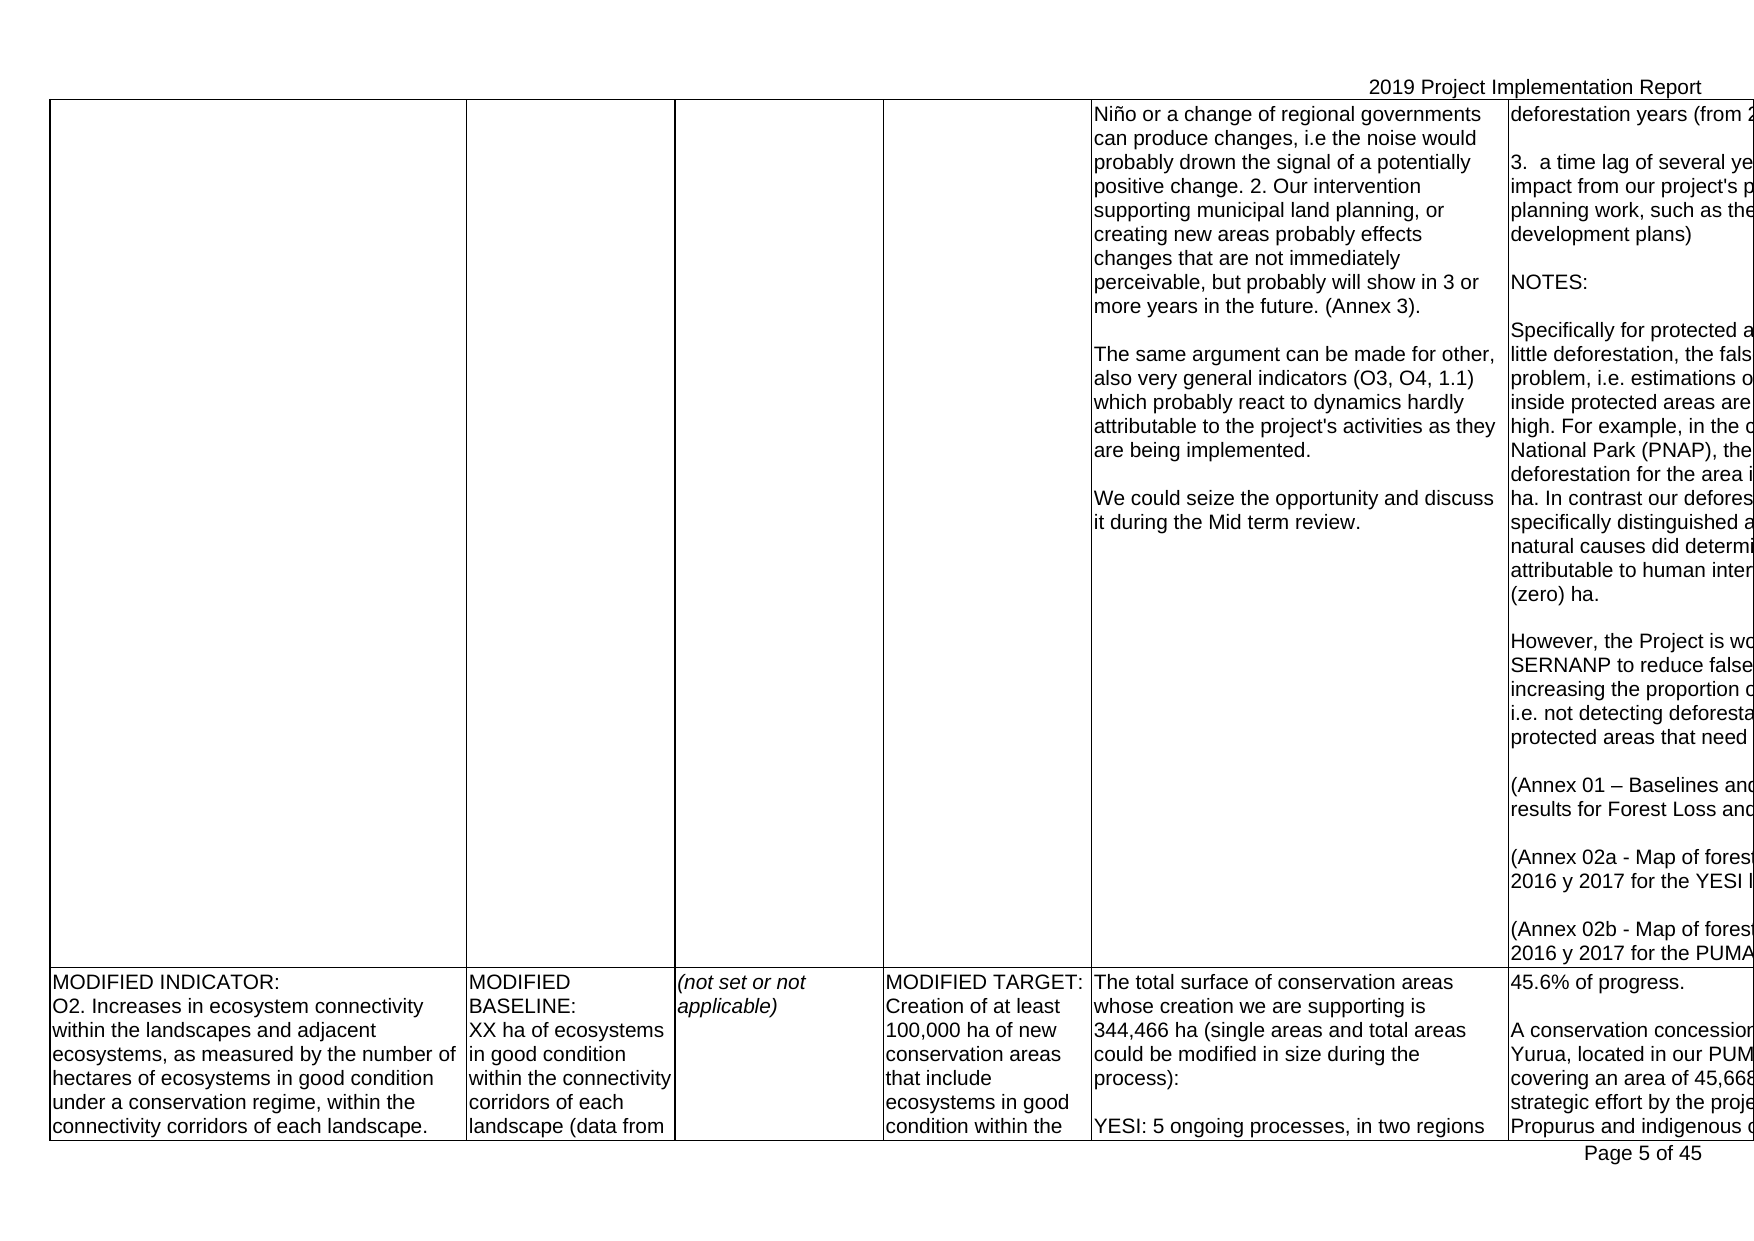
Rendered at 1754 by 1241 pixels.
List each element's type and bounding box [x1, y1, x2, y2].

table_cell [51, 100, 466, 967]
table_cell [884, 968, 1091, 1140]
table_cell [51, 968, 466, 1140]
table_cell [1509, 100, 1753, 967]
table_cell [676, 968, 883, 1140]
table_cell [1092, 100, 1508, 967]
table_cell [676, 100, 883, 967]
table_cell [1092, 968, 1508, 1140]
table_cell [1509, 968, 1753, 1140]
table_cell [884, 100, 1091, 967]
table_cell [467, 100, 674, 967]
table_cell [467, 968, 674, 1140]
